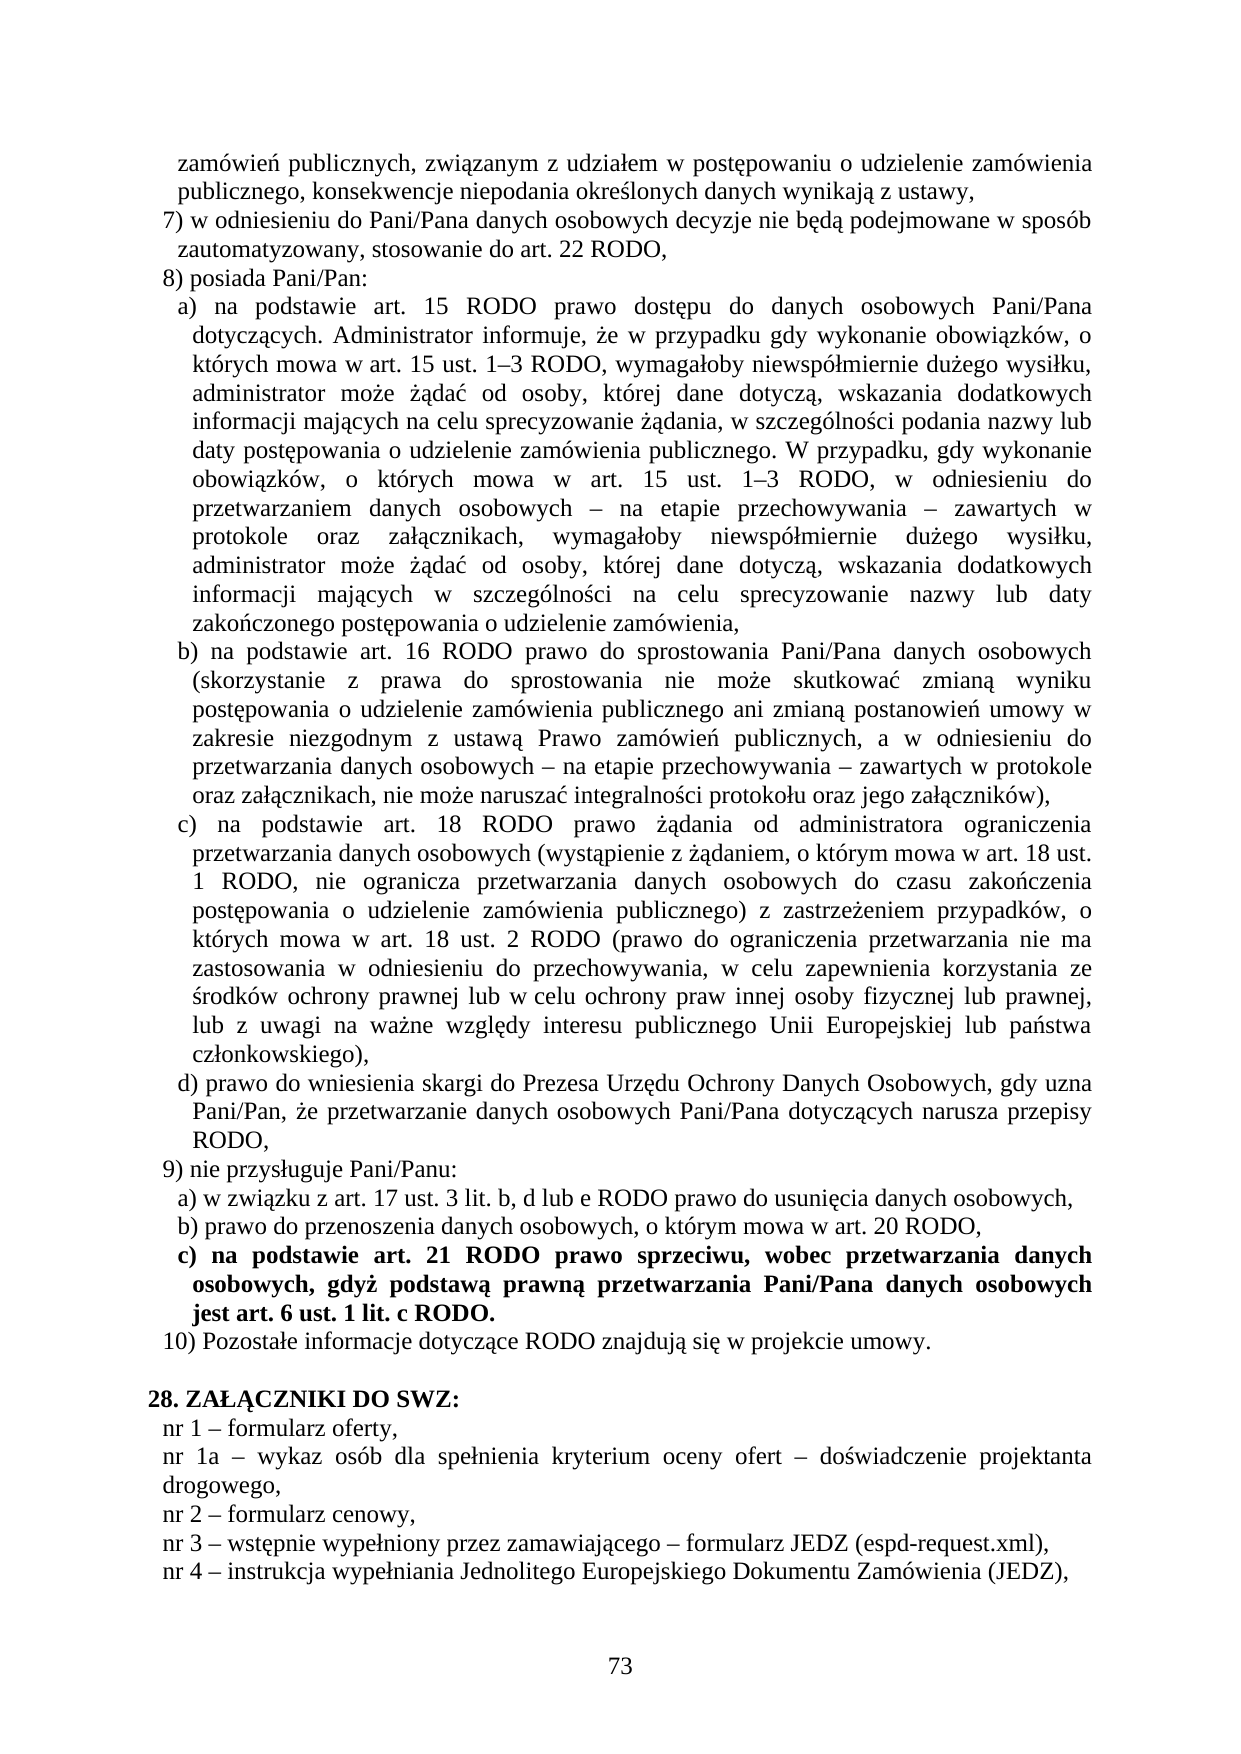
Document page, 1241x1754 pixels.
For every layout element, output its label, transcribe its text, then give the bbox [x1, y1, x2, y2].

text b) prawo do przenoszenia danych osobowych, o którym mowa w art. 20 RODO, [177, 1211, 1093, 1240]
text 28. ZAŁĄCZNIKI DO SWZ: [148, 1384, 1093, 1413]
text 10) Pozostałe informacje dotyczące RODO znajdują się w projekcie umowy. [162, 1326, 1093, 1355]
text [162, 148, 1093, 205]
text 8) posiada Pani/Pan: [162, 263, 1093, 291]
text d) prawo do wniesienia skargi do Prezesa Urzędu Ochrony Danych Osobowych, gdy uzna Pani/Pan, że przetwarzanie danych osobowych Pani/Pana dotyczących narusza przepisy RODO, [177, 1068, 1093, 1154]
text nr 2 – formularz cenowy, [162, 1499, 1093, 1528]
text b) na podstawie art. 16 RODO prawo do sprostowania Pani/Pana danych osobowych (skorzystanie z prawa do sprostowania nie może skutkować zmianą wyniku postępowania o udzielenie zamówienia publicznego ani zmianą postanowień umowy w zakresie niezgodnym z ustawą Prawo zamówień publicznych, a w odniesieniu do przetwarzania danych osobowych – na etapie przechowywania – zawartych w protokole oraz załącznikach, nie może naruszać integralności protokołu oraz jego załączników), [177, 636, 1093, 809]
text nr 1a – wykaz osób dla spełnienia kryterium oceny ofert – doświadczenie projektanta drogowego, [162, 1441, 1093, 1499]
text nr 1 – formularz oferty, [162, 1413, 1093, 1441]
text a) w związku z art. 17 ust. 3 lit. b, d lub e RODO prawo do usunięcia danych osobowych, [177, 1183, 1093, 1211]
text nr 3 – wstępnie wypełniony przez zamawiającego – formularz JEDZ (espd-request.xml), [162, 1528, 1093, 1556]
text a) na podstawie art. 15 RODO prawo dostępu do danych osobowych Pani/Pana dotyczących. Administrator informuje, że w przypadku gdy wykonanie obowiązków, o których mowa w art. 15 ust. 1–3 RODO, wymagałoby niewspółmiernie dużego wysiłku, administrator może żądać od osoby, której dane dotyczą, wskazania dodatkowych informacji mających na celu sprecyzowanie żądania, w szczególności podania nazwy lub daty postępowania o udzielenie zamówienia publicznego. W przypadku, gdy wykonanie obowiązków, o których mowa w art. 15 ust. 1–3 RODO, w odniesieniu do przetwarzaniem danych osobowych – na etapie przechowywania – zawartych w protokole oraz załącznikach, wymagałoby niewspółmiernie dużego wysiłku, administrator może żądać od osoby, której dane dotyczą, wskazania dodatkowych informacji mających w szczególności na celu sprecyzowanie nazwy lub daty zakończonego postępowania o udzielenie zamówienia, [177, 291, 1093, 636]
text 9) nie przysługuje Pani/Panu: [162, 1154, 1093, 1183]
text nr 4 – instrukcja wypełniania Jednolitego Europejskiego Dokumentu Zamówienia (JEDZ), [162, 1556, 1093, 1585]
text c) na podstawie art. 18 RODO prawo żądania od administratora ograniczenia przetwarzania danych osobowych (wystąpienie z żądaniem, o którym mowa w art. 18 ust. 1 RODO, nie ogranicza przetwarzania danych osobowych do czasu zakończenia postępowania o udzielenie zamówienia publicznego) z zastrzeżeniem przypadków, o których mowa w art. 18 ust. 2 RODO (prawo do ograniczenia przetwarzania nie ma zastosowania w odniesieniu do przechowywania, w celu zapewnienia korzystania ze środków ochrony prawnej lub w celu ochrony praw innej osoby fizycznej lub prawnej, lub z uwagi na ważne względy interesu publicznego Unii Europejskiej lub państwa członkowskiego), [177, 809, 1093, 1068]
text c) na podstawie art. 21 RODO prawo sprzeciwu, wobec przetwarzania danych osobowych, gdyż podstawą prawną przetwarzania Pani/Pana danych osobowych jest art. 6 ust. 1 lit. c RODO. [177, 1240, 1093, 1326]
text 7) w odniesieniu do Pani/Pana danych osobowych decyzje nie będą podejmowane w sposób zautomatyzowany, stosowanie do art. 22 RODO, [162, 205, 1093, 263]
